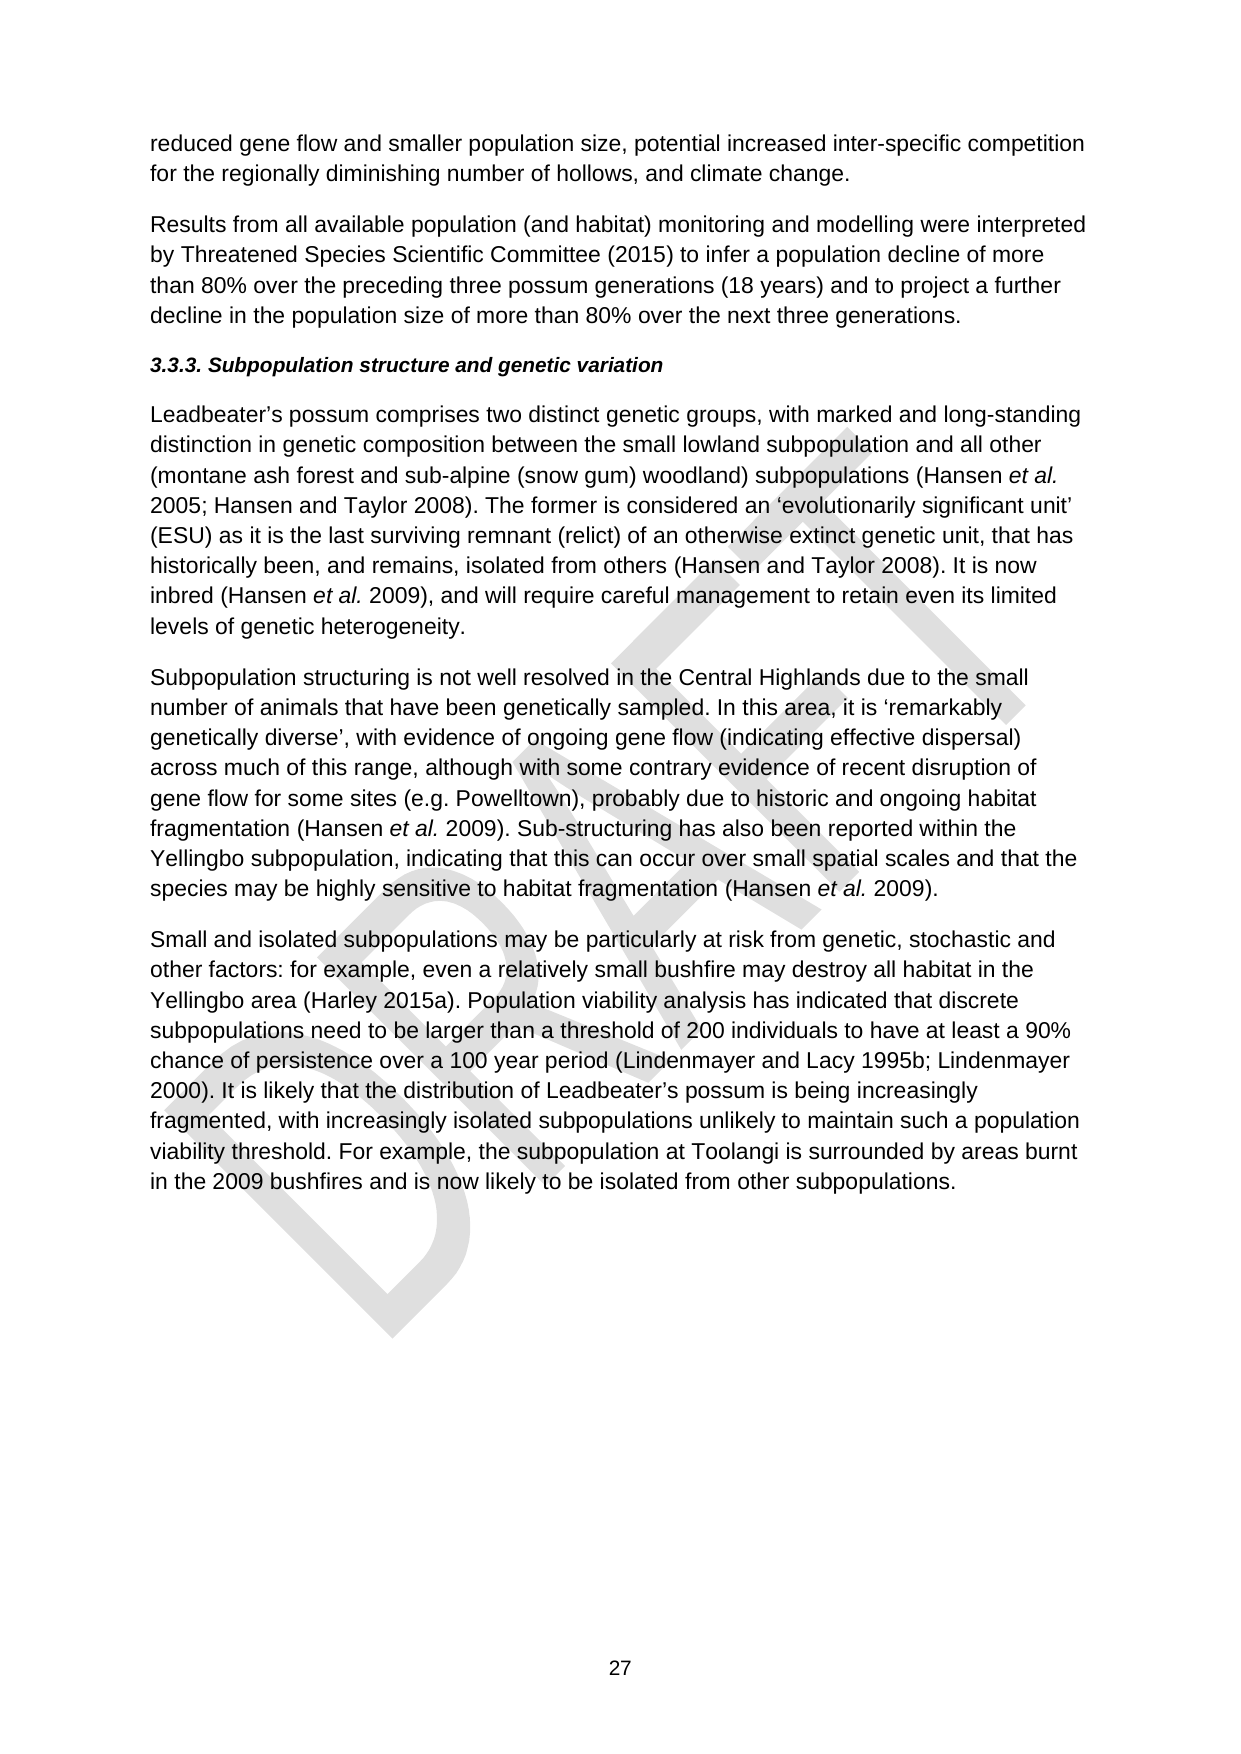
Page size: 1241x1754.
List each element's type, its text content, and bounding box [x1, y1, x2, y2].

text Subpopulation structuring is not well resolved in the Central Highlands due to the small number of animals that have been genetically sampled. In this area, it is ‘remarkably genetically diverse’, with evidence of ongoing gene flow (indicating effective dispersal) across much of this range, although with some contrary evidence of recent disruption of gene flow for some sites (e.g. Powelltown), probably due to historic and ongoing habitat fragmentation (Hansen et al. 2009). Sub-structuring has also been reported within the Yellingbo subpopulation, indicating that this can occur over small spatial scales and that the species may be highly sensitive to habitat fragmentation (Hansen et al. 2009). [150, 664, 1090, 901]
text Results from all available population (and habitat) monitoring and modelling were interpreted by Threatened Species Scientific Committee (2015) to infer a population decline of more than 80% over the preceding three possum generations (18 years) and to project a further decline in the population size of more than 80% over the next three generations. [150, 211, 1090, 328]
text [150, 130, 1090, 186]
text Leadbeater’s possum comprises two distinct genetic groups, with marked and long-standing distinction in genetic composition between the small lowland subpopulation and all other (montane ash forest and sub-alpine (snow gum) woodland) subpopulations (Hansen et al. 2005; Hansen and Taylor 2008). The former is considered an ‘evolutionarily significant unit’ (ESU) as it is the last surviving remnant (relict) of an otherwise extinct genetic unit, that has historically been, and remains, isolated from others (Hansen and Taylor 2008). It is now inbred (Hansen et al. 2009), and will require careful management to retain even its limited levels of genetic heterogeneity. [150, 401, 1090, 639]
subtitle 3.3.3. Subpopulation structure and genetic variation [150, 353, 1090, 377]
text Small and isolated subpopulations may be particularly at risk from genetic, stochastic and other factors: for example, even a relatively small bushfire may destroy all habitat in the Yellingbo area (Harley 2015a). Population viability analysis has indicated that discrete subpopulations need to be larger than a threshold of 200 individuals to have at least a 90% chance of persistence over a 100 year period (Lindenmayer and Lacy 1995b; Lindenmayer 2000). It is likely that the distribution of Leadbeater’s possum is being increasingly fragmented, with increasingly isolated subpopulations unlikely to maintain such a population viability threshold. For example, the subpopulation at Toolangi is surrounded by areas burnt in the 2009 bushfires and is now likely to be isolated from other subpopulations. [150, 926, 1090, 1194]
